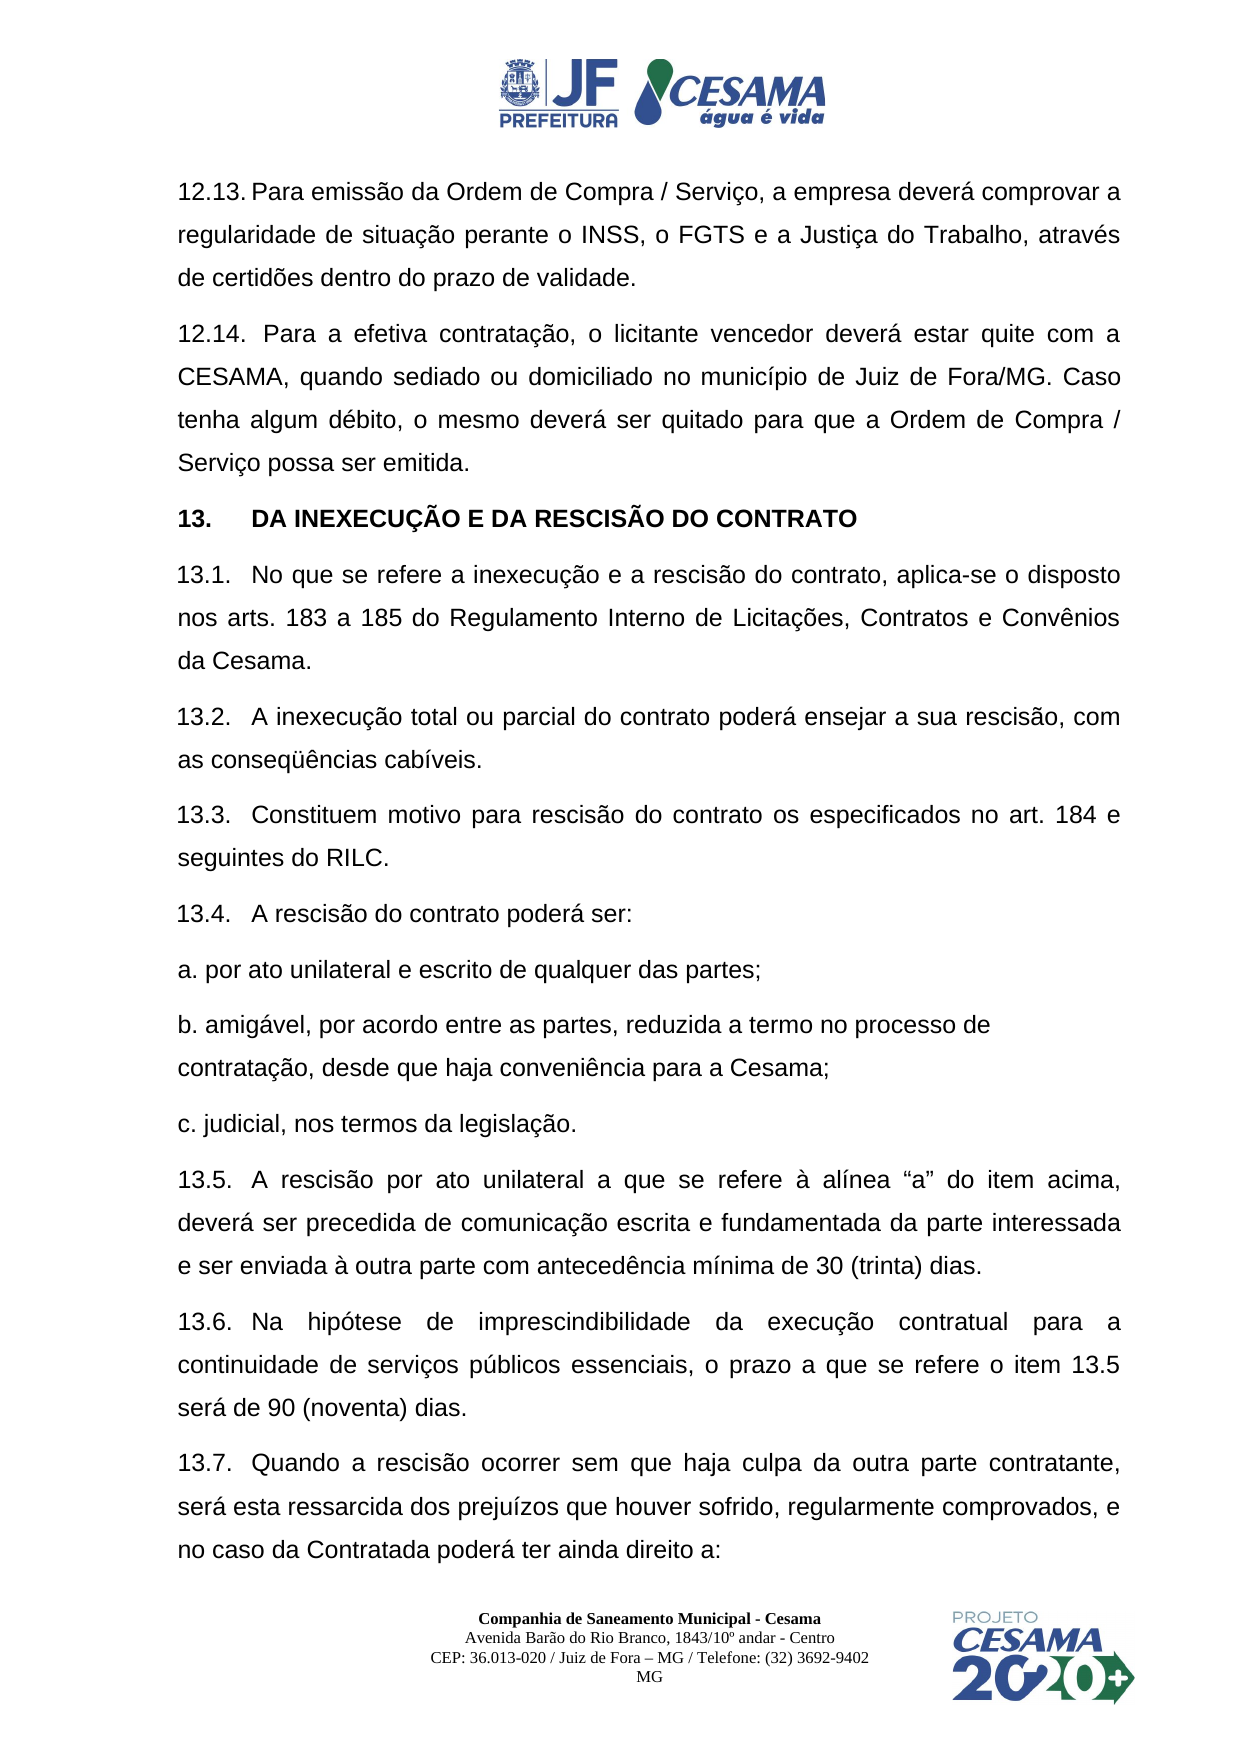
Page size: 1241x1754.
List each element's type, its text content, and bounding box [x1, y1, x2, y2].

text 13. DA INEXECUÇÃO E DA RESCISÃO DO CONTRATO [177, 504, 1122, 533]
list Na hipótese de imprescindibilidade da execução contratual para a continuidade de serviços públicos essenciais, o prazo a que se refere o item 13.5 será de 90 (noventa) dias. [177, 1307, 1122, 1422]
picture [952, 1611, 1135, 1705]
list A rescisão por ato unilateral a que se refere à alínea “a” do item acima, deverá ser precedida de comunicação escrita e fundamentada da parte interessada e ser enviada à outra parte com antecedência mínima de 30 (trinta) dias. [177, 1165, 1122, 1280]
text a. por ato unilateral e escrito de qualquer das partes; [177, 955, 1122, 983]
list Para emissão da Ordem de Compra / Serviço, a empresa deverá comprovar a regularidade de situação perante o INSS, o FGTS e a Justiça do Trabalho, através de certidões dentro do prazo de validade. [177, 177, 1122, 292]
list No que se refere a inexecução e a rescisão do contrato, aplica-se o disposto nos arts. 183 a 185 do Regulamento Interno de Licitações, Contratos e Convênios da Cesama. [176, 560, 1122, 675]
list Para a efetiva contratação, o licitante vencedor deverá estar quite com a CESAMA, quando sediado ou domiciliado no município de Juiz de Fora/MG. Caso tenha algum débito, o mesmo deverá ser quitado para que a Ordem de Compra / Serviço possa ser emitida. [177, 319, 1122, 477]
list A inexecução total ou parcial do contrato poderá ensejar a sua rescisão, com as conseqüências cabíveis. [176, 702, 1122, 773]
text c. judicial, nos termos da legislação. [177, 1109, 1122, 1138]
list Quando a rescisão ocorrer sem que haja culpa da outra parte contratante, será esta ressarcida dos prejuízos que houver sofrido, regularmente comprovados, e no caso da Contratada poderá ter ainda direito a: [177, 1448, 1122, 1563]
list Constituem motivo para rescisão do contrato os especificados no art. 184 e seguintes do RILC. [176, 800, 1122, 872]
list A rescisão do contrato poderá ser: [176, 899, 1122, 928]
picture [498, 59, 826, 128]
text b. amigável, por acordo entre as partes, reduzida a termo no processo de contratação, desde que haja conveniência para a Cesama; [177, 1010, 1122, 1082]
